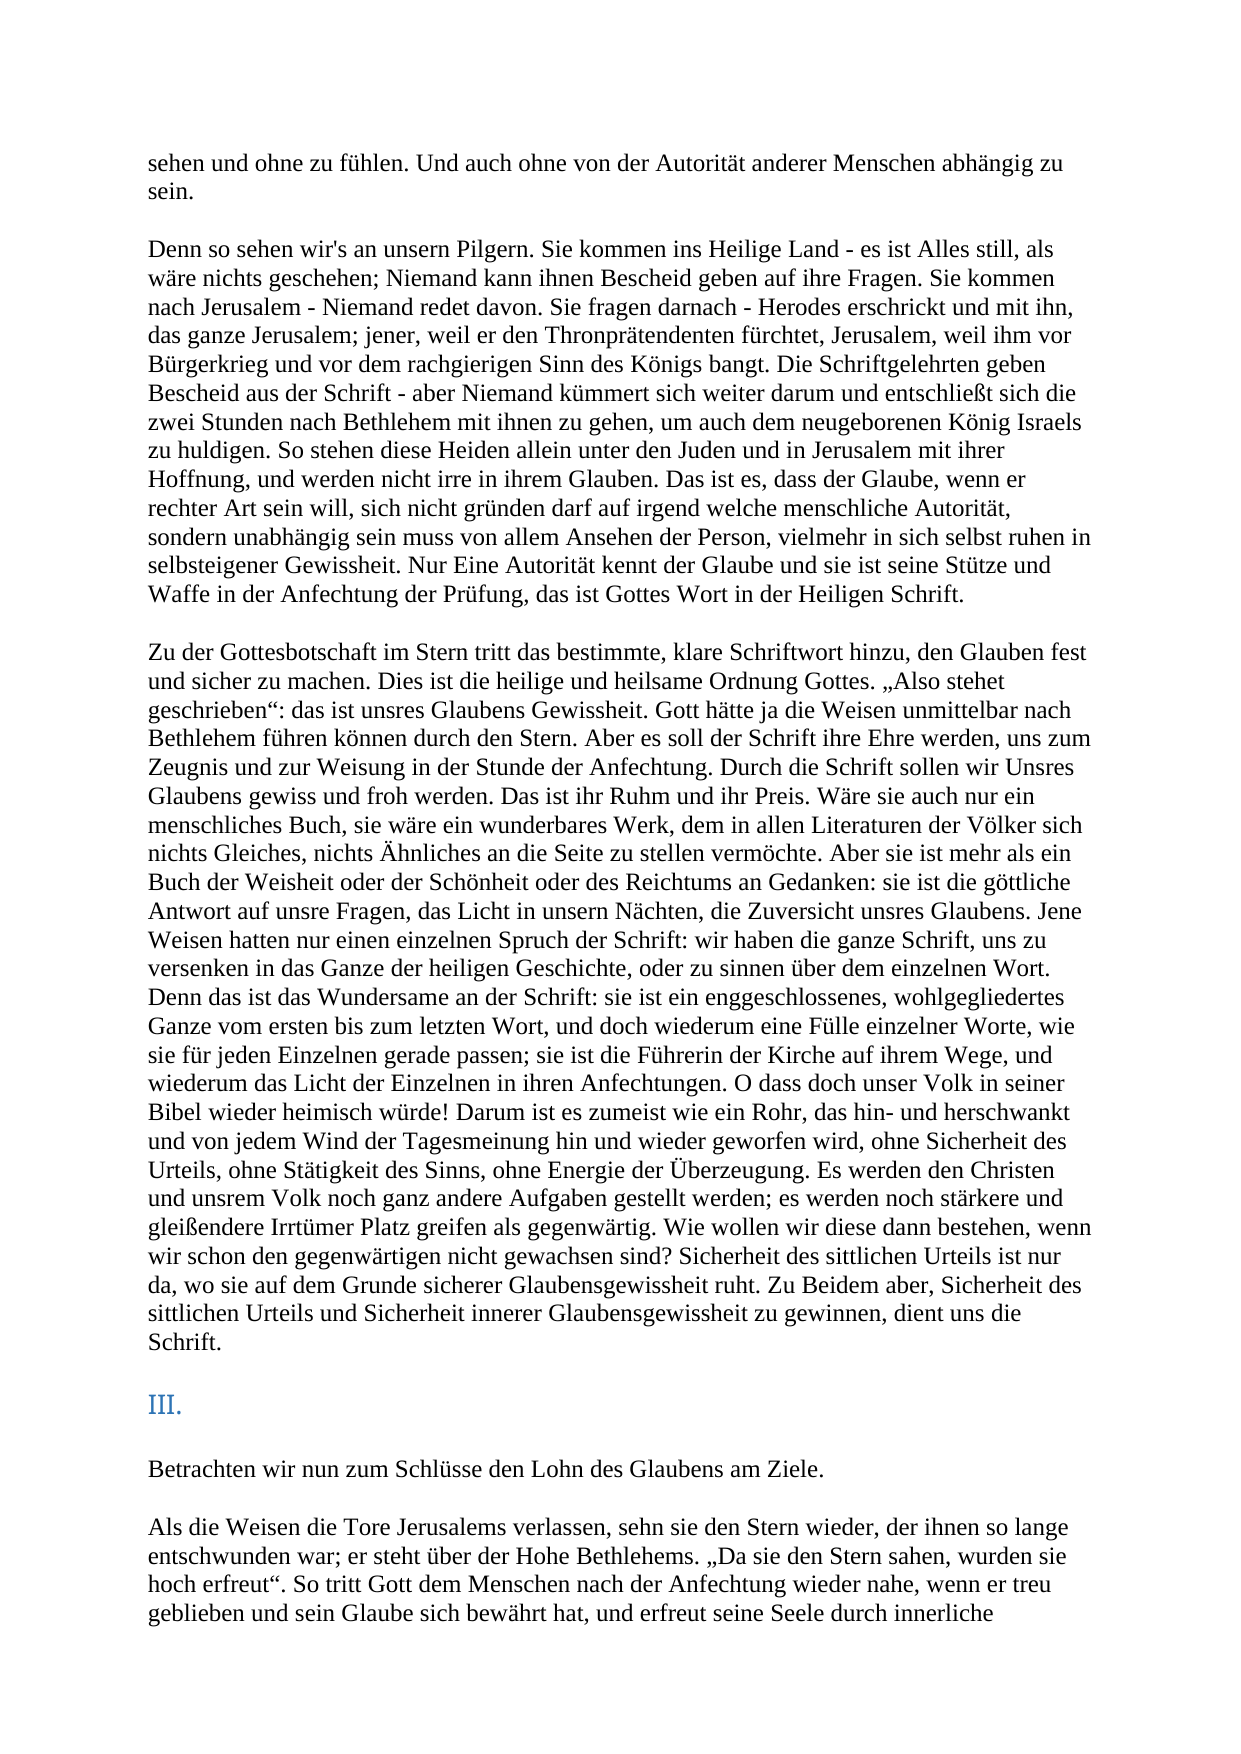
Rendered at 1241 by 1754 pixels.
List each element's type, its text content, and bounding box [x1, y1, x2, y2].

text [148, 148, 1093, 608]
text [148, 1040, 1093, 1615]
text Denn so sehen wir's an unsern Pilgern. Sie kommen ins Heilige Land - es ist Alles still, als wäre nichts geschehen; Niemand kann ihnen Bescheid geben auf ihre Fragen. Sie kommen nach Jerusalem - Niemand redet davon. Sie fragen darnach - Herodes erschrickt und mit ihn, das ganze Jerusalem; jener, weil er den Thronprätendenten fürchtet, Jerusalem, weil ihm vor Bürgerkrieg und vor dem rachgierigen Sinn des Königs bangt. Die Schriftgelehrten geben Bescheid aus der Schrift - aber Niemand kümmert sich weiter darum und entschließt sich die zwei Stunden nach Bethlehem mit ihnen zu gehen, um auch dem neugeborenen König Israels zu huldigen. So stehen diese Heiden allein unter den Juden und in Jerusalem mit ihrer Hoffnung, und werden nicht irre in ihrem Glauben. Das ist es, dass der Glaube, wenn er rechter Art sein will, sich nicht gründen darf auf irgend welche menschliche Autorität, sondern unabhängig sein muss von allem Ansehen der Person, vielmehr in sich selbst ruhen in selbsteigener Gewissheit. Nur Eine Autorität kennt der Glaube und sie ist seine Stütze und Waffe in der Anfechtung der Prüfung, das ist Gottes Wort in der Heiligen Schrift. [148, 637, 1093, 1011]
